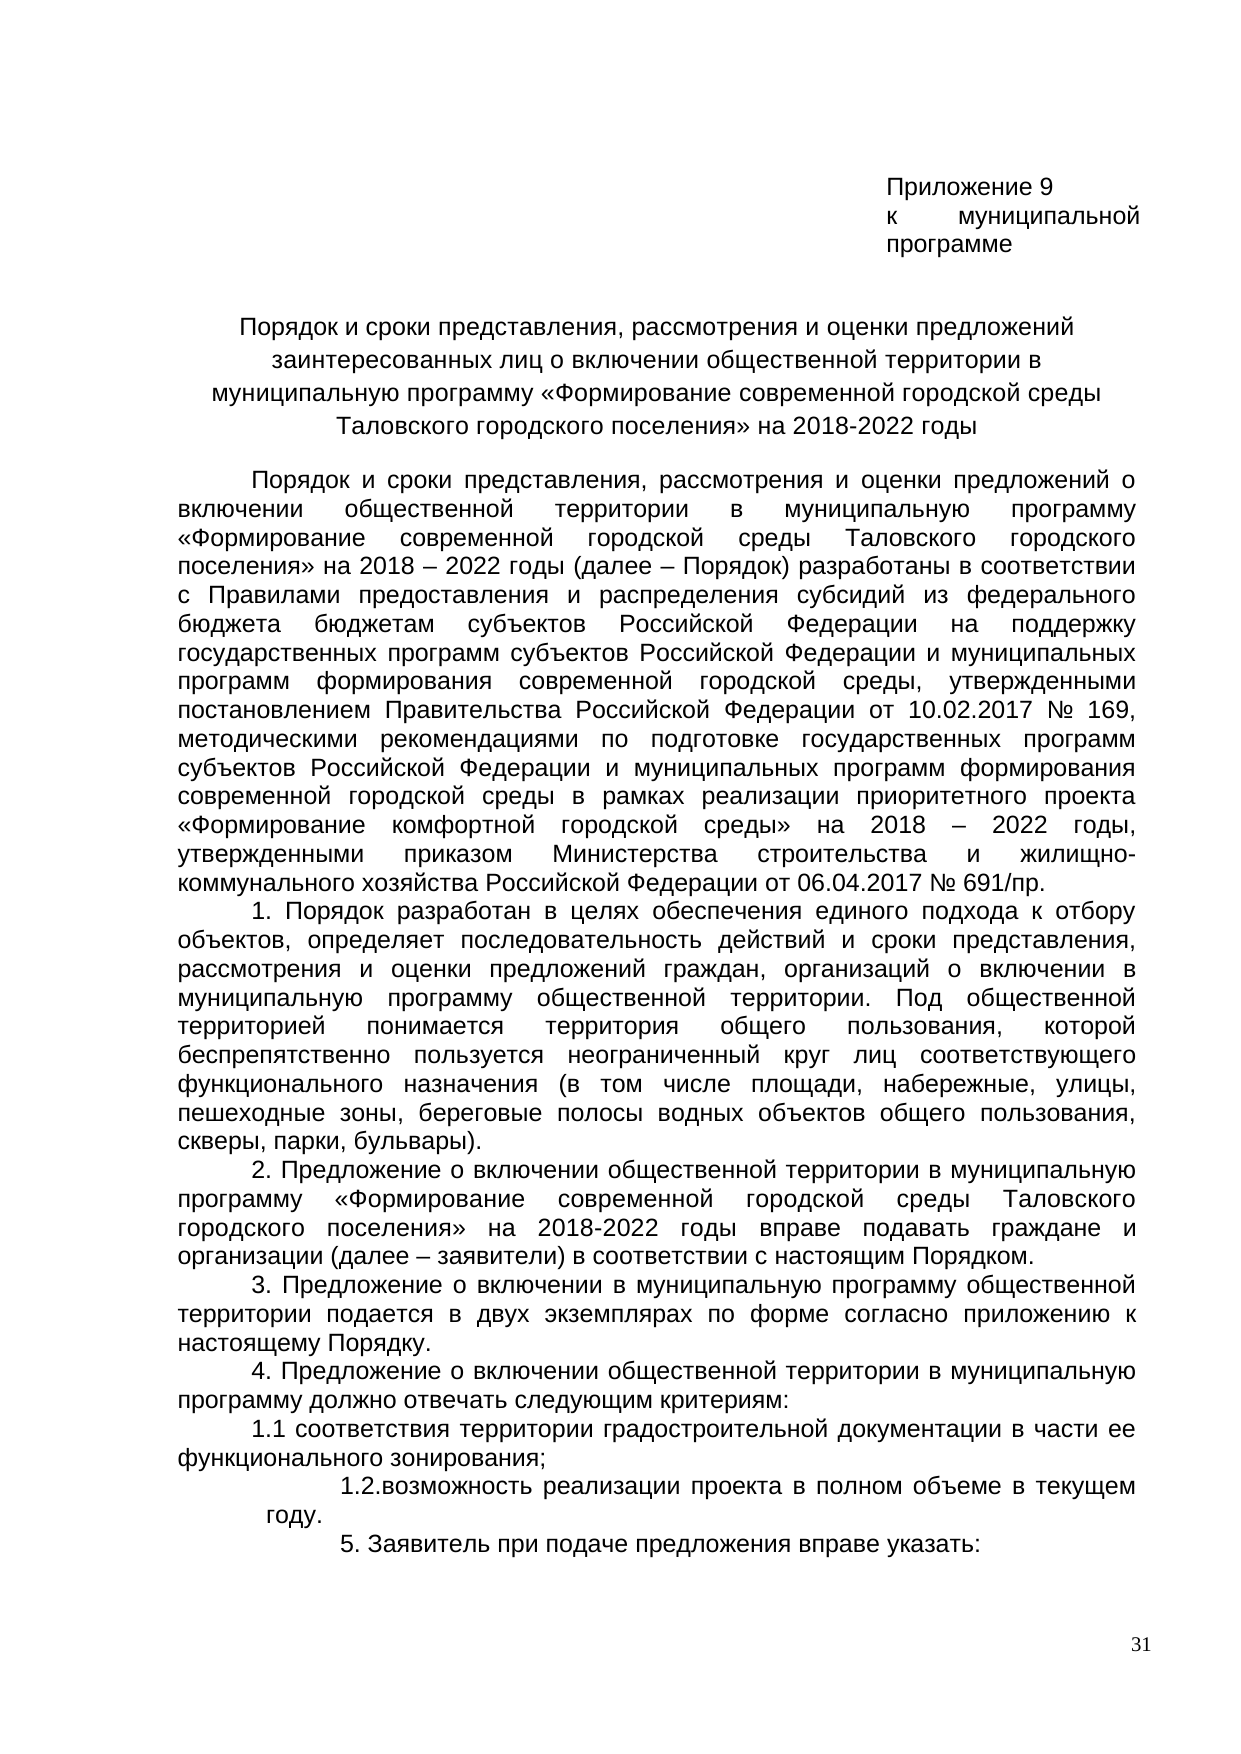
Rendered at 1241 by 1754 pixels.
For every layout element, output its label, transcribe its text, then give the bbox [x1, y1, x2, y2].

text 1.1 соответствия территории градостроительной документации в части ее функционального зонирования; [177, 1414, 1137, 1471]
text к муниципальной программе [886, 201, 1140, 258]
text 2. Предложение о включении общественной территории в муниципальную программу «Формирование современной городской среды Таловского городского поселения» на 2018-2022 годы вправе подавать граждане и организации (далее – заявители) в соответствии с настоящим Порядком. [177, 1155, 1137, 1270]
text 4. Предложение о включении общественной территории в муниципальную программу должно отвечать следующим критериям: [177, 1356, 1137, 1414]
text 3. Предложение о включении в муниципальную программу общественной территории подается в двух экземплярах по форме согласно приложению к настоящему Порядку. [177, 1270, 1137, 1356]
text Порядок и сроки представления, рассмотрения и оценки предложений о включении общественной территории в муниципальную программу «Формирование современной городской среды Таловского городского поселения» на 2018 – 2022 годы (далее – Порядок) разработаны в соответствии с Правилами предоставления и распределения субсидий из федерального бюджета бюджетам субъектов Российской Федерации на поддержку государственных программ субъектов Российской Федерации и муниципальных программ формирования современной городской среды, утвержденными постановлением Правительства Российской Федерации от 10.02.2017 № 169, методическими рекомендациями по подготовке государственных программ субъектов Российской Федерации и муниципальных программ формирования современной городской среды в рамках реализации приоритетного проекта «Формирование комфортной городской среды» на 2018 – 2022 годы, утвержденными приказом Министерства строительства и жилищно-коммунального хозяйства Российской Федерации от 06.04.2017 № 691/пр. [177, 465, 1137, 896]
text Приложение 9 [886, 172, 1140, 201]
text Порядок и сроки представления, рассмотрения и оценки предложений заинтересованных лиц о включении общественной территории в муниципальную программу «Формирование современной городской среды Таловского городского поселения» на 2018-2022 годы [177, 312, 1137, 440]
text 1.2.возможность реализации проекта в полном объеме в текущем году. [266, 1471, 1137, 1529]
text 1. Порядок разработан в целях обеспечения единого подхода к отбору объектов, определяет последовательность действий и сроки представления, рассмотрения и оценки предложений граждан, организаций о включении в муниципальную программу общественной территории. Под общественной территорией понимается территория общего пользования, которой беспрепятственно пользуется неограниченный круг лиц соответствующего функционального назначения (в том числе площади, набережные, улицы, пешеходные зоны, береговые полосы водных объектов общего пользования, скверы, парки, бульвары). [177, 896, 1137, 1155]
text 5. Заявитель при подаче предложения вправе указать: [266, 1529, 1137, 1557]
